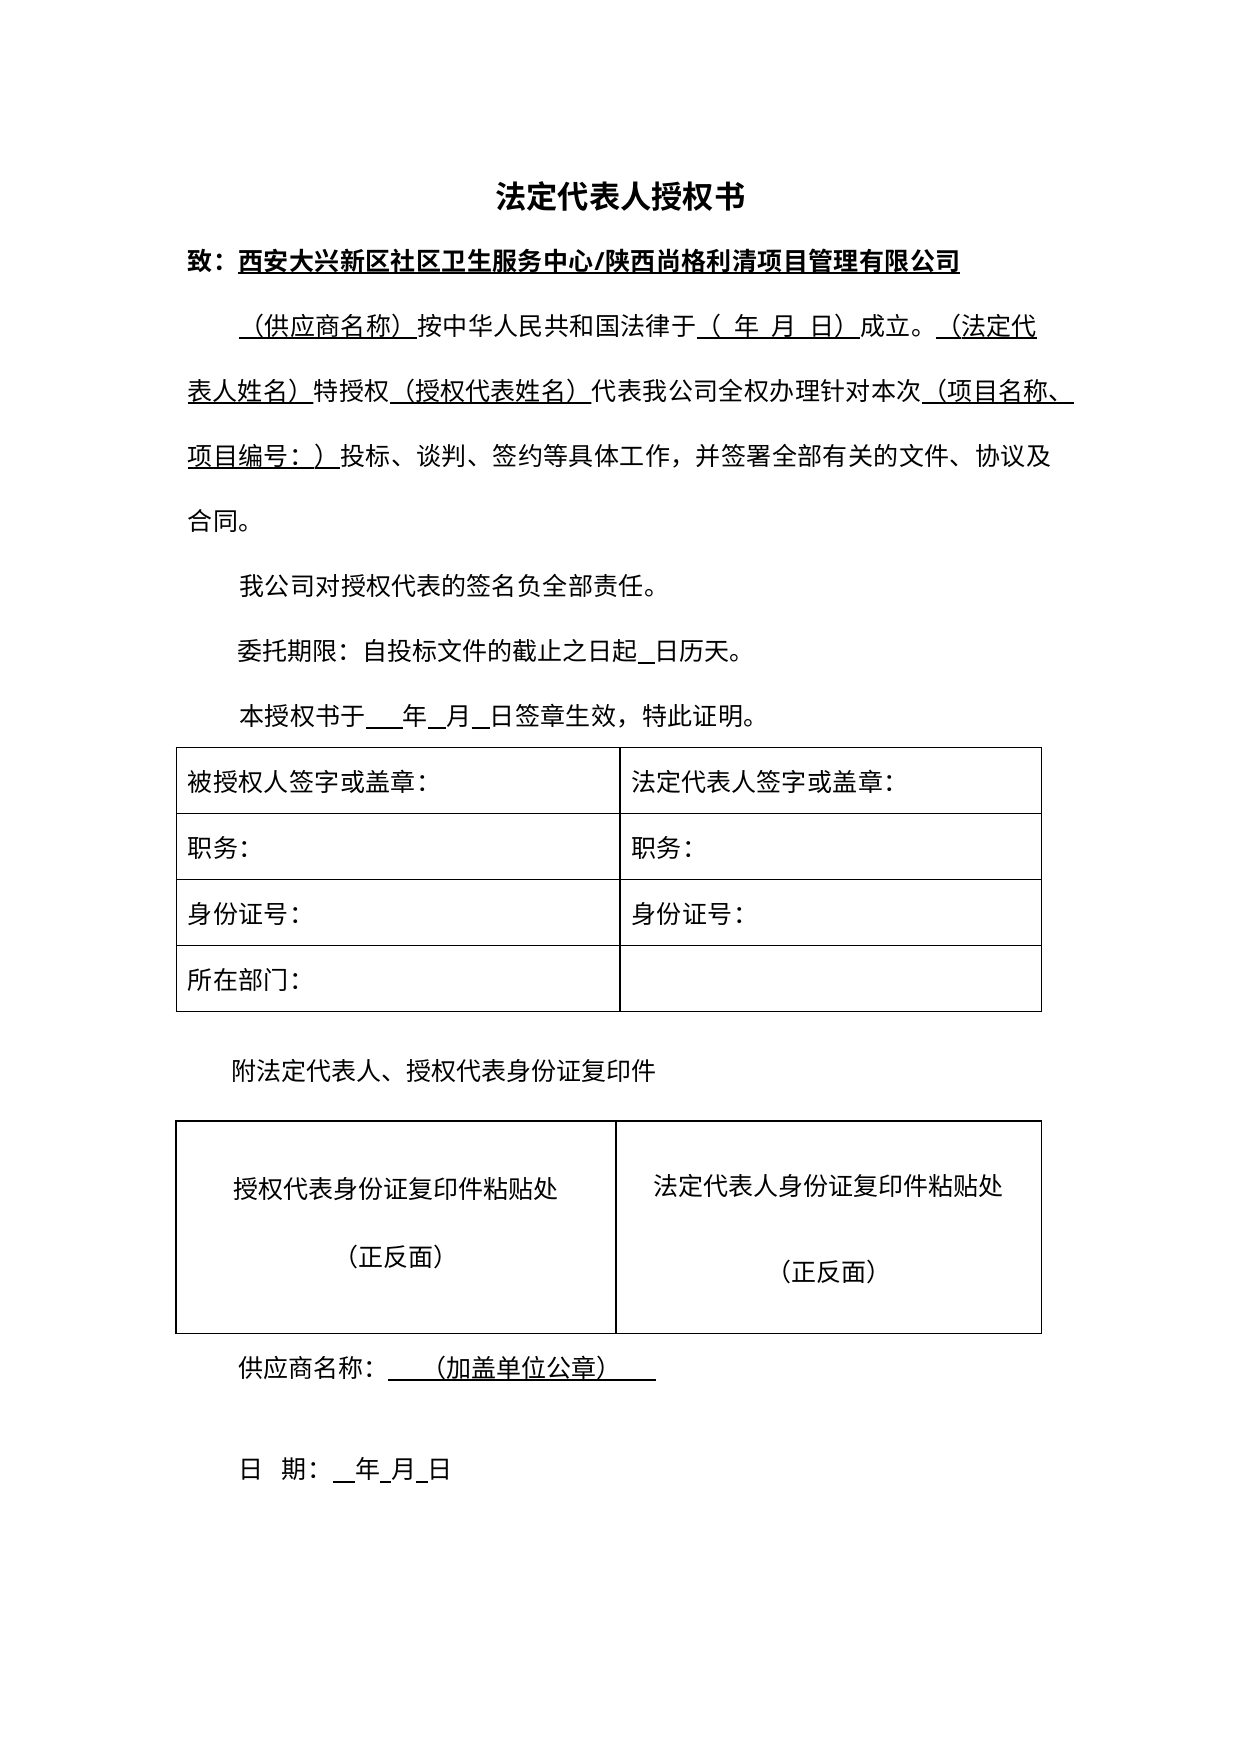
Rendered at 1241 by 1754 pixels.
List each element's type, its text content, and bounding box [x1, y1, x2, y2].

table_cell 身份证号： [177, 880, 619, 945]
table_cell 职务： [177, 814, 619, 879]
table_cell 职务： [621, 814, 1041, 879]
table_header 授权代表身份证复印件粘贴处 （正反面） [177, 1122, 615, 1333]
text 日 期： 年 月 日 [238, 1435, 1053, 1500]
text 供应商名称： （加盖单位公章） [238, 1334, 988, 1399]
text 委托期限：自投标文件的截止之日起 日历天。 [187, 617, 988, 682]
text 致：西安大兴新区社区卫生服务中心/陕西尚格利清项目管理有限公司 [187, 227, 1053, 292]
text 法定代表人授权书 [187, 162, 1053, 227]
table_cell [621, 946, 1041, 1011]
text 我公司对授权代表的签名负全部责任。 [187, 552, 1053, 617]
text 本授权书于 年 月 日签章生效，特此证明。 [187, 682, 1053, 747]
table_cell 所在部门： [177, 946, 619, 1011]
table_header 被授权人签字或盖章： [177, 748, 619, 813]
table_cell 身份证号： [621, 880, 1041, 945]
table_header 法定代表人签字或盖章： [621, 748, 1041, 813]
text 附法定代表人、授权代表身份证复印件 [187, 1037, 1053, 1102]
text （供应商名称）按中华人民共和国法律于（ 年 月 日）成立。（法定代表人姓名）特授权（授权代表姓名）代表我公司全权办理针对本次（项目名称、项目编号：）投标、谈判、签约等具体工作，并签署全部有关的文件、协议及合同。 [187, 292, 1053, 552]
table_header 法定代表人身份证复印件粘贴处 （正反面） [617, 1122, 1041, 1333]
